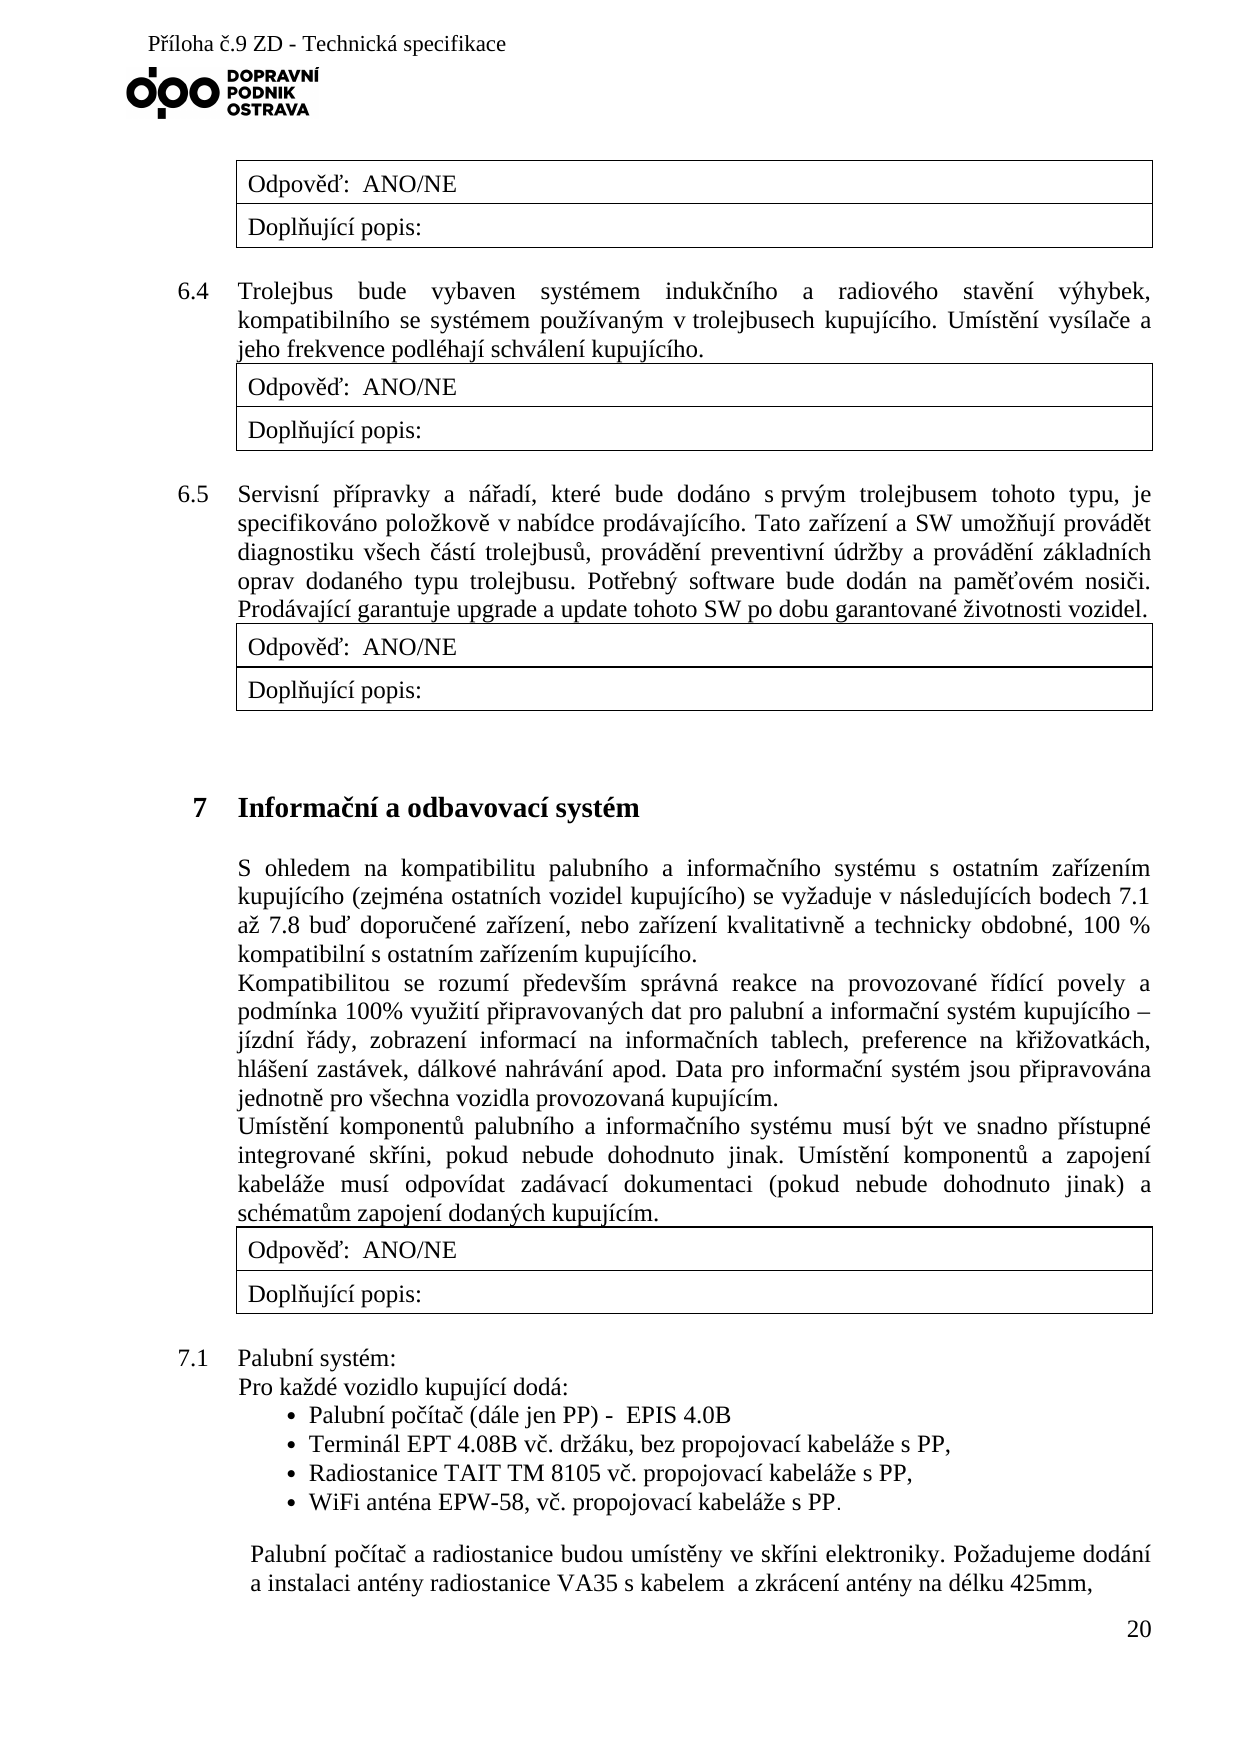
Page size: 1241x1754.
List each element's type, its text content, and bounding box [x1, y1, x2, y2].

table_cell Doplňující popis: [237, 1271, 1152, 1313]
picture [126, 67, 320, 119]
text S ohledem na kompatibilitu palubního a informačního systému s ostatním zařízením kupujícího (zejména ostatních vozidel kupujícího) se vyžaduje v následujících bodech 7.1 až 7.8 buď doporučené zařízení, nebo zařízení kvalitativně a technicky obdobné, 100 % kompatibilní s ostatním zařízením kupujícího. [237, 853, 1152, 968]
table_header Odpověď: ANO/NE [237, 161, 1152, 203]
list  WiFi anténa EPW-58, vč. propojovací kabeláže s PP. [288, 1487, 1152, 1516]
list  Radiostanice TAIT TM 8105 vč. propojovací kabeláže s PP, [288, 1458, 1152, 1487]
table_header Odpověď: ANO/NE [237, 624, 1152, 666]
text Palubní počítač a radiostanice budou umístěny ve skříni elektroniky. Požadujeme dodání a instalaci antény radiostanice VA35 s kabelem a zkrácení antény na délku 425mm, [250, 1539, 1152, 1597]
list Palubní systém: [177, 1343, 1152, 1372]
table_header Odpověď: ANO/NE [237, 1228, 1152, 1269]
list  Palubní počítač (dále jen PP) - EPIS 4.0B [288, 1401, 1152, 1429]
text Umístění komponentů palubního a informačního systému musí být ve snadno přístupné integrované skříni, pokud nebude dohodnuto jinak. Umístění komponentů a zapojení kabeláže musí odpovídat zadávací dokumentaci (pokud nebude dohodnuto jinak) a schématům zapojení dodaných kupujícím. [237, 1111, 1152, 1226]
list  Terminál EPT 4.08B vč. držáku, bez propojovací kabeláže s PP, [288, 1429, 1152, 1458]
table_cell Doplňující popis: [237, 668, 1152, 710]
text Kompatibilitou se rozumí především správná reakce na provozované řídící povely a podmínka 100% využití připravovaných dat pro palubní a informační systém kupujícího – jízdní řády, zobrazení informací na informačních tablech, preference na křižovatkách, hlášení zastávek, dálkové nahrávání apod. Data pro informační systém jsou připravována jednotně pro všechna vozidla provozovaná kupujícím. [237, 968, 1152, 1111]
list Trolejbus bude vybaven systémem indukčního a radiového stavění výhybek, kompatibilního se systémem používaným v trolejbusech kupujícího. Umístění vysílače a jeho frekvence podléhají schválení kupujícího. [177, 276, 1152, 363]
table_cell Doplňující popis: [237, 407, 1152, 450]
text Pro každé vozidlo kupující dodá: [207, 1372, 1152, 1401]
list Servisní přípravky a nářadí, které bude dodáno s prvým trolejbusem tohoto typu, je specifikováno položkově v nabídce prodávajícího. Tato zařízení a SW umožňují provádět diagnostiku všech částí trolejbusů, provádění preventivní údržby a provádění základních oprav dodaného typu trolejbusu. Potřebný software bude dodán na paměťovém nosiči. Prodávající garantuje upgrade a update tohoto SW po dobu garantované životnosti vozidel. [177, 479, 1152, 623]
subtitle Informační a odbavovací systém [192, 790, 1152, 824]
table_header Odpověď: ANO/NE [237, 364, 1152, 406]
table_cell Doplňující popis: [237, 204, 1152, 247]
